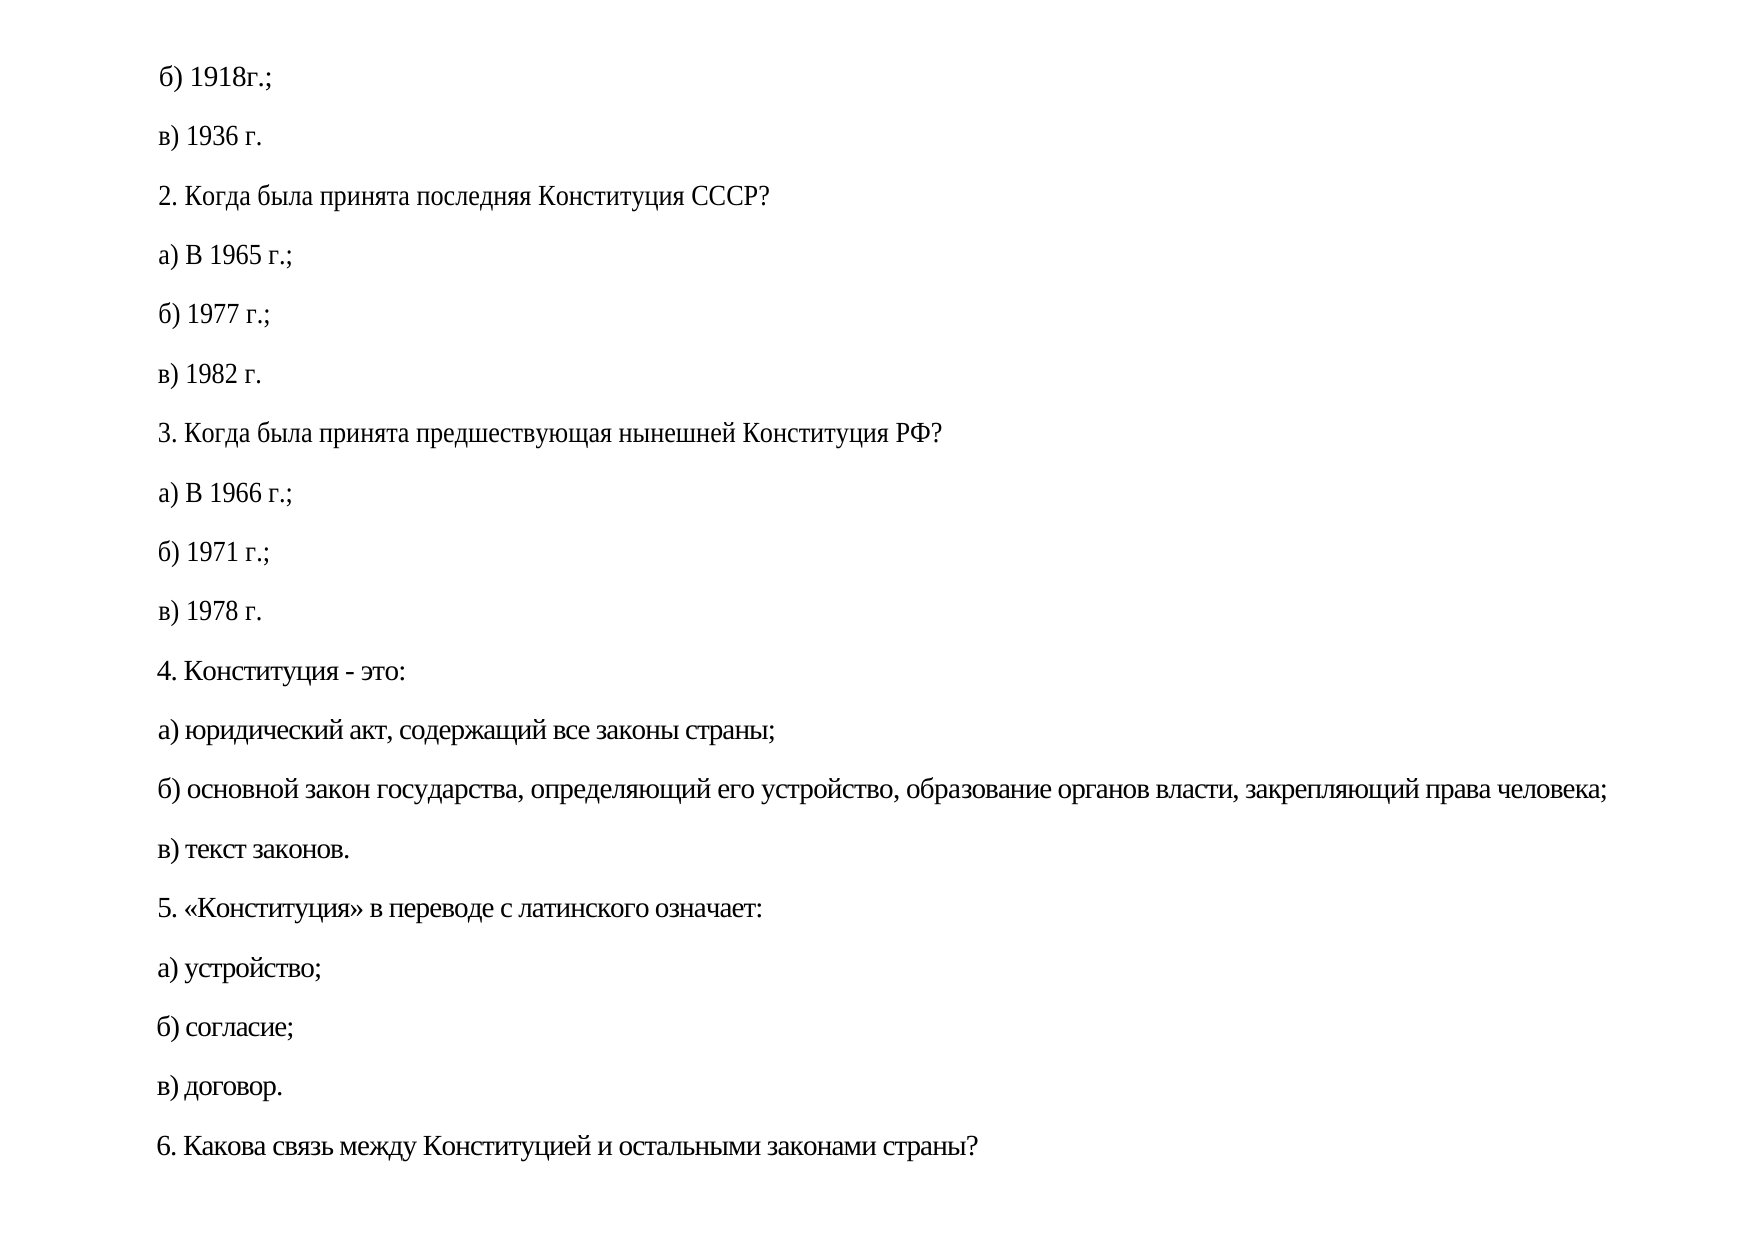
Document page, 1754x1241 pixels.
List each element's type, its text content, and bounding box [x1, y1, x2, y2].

text в) договор. [157, 1068, 1636, 1102]
text а) В 1965 г.; [158, 237, 1636, 271]
text в) 1982 г. [158, 356, 1636, 389]
text а) В 1966 г.; [158, 475, 1636, 508]
text б) основной закон государства, определяющий его устройство, образование органов власти, закрепляющий права человека; [119, 772, 1634, 805]
text 2. Когда была принята последняя Конституция СССР? [158, 178, 1636, 211]
text б) 1918г.; [159, 59, 1636, 93]
text 6. Какова связь между Конституцией и остальными законами страны? [156, 1128, 1636, 1161]
text 4. Конституция - это: [157, 653, 1636, 686]
text б) 1977 г.; [158, 297, 1636, 330]
text б) 1971 г.; [158, 534, 1636, 568]
text б) согласие; [156, 1009, 1636, 1043]
text а) юридический акт, содержащий все законы страны; [158, 712, 1636, 746]
text 3. Когда была принята предшествующая нынешней Конституция РФ? [158, 415, 1636, 449]
text в) 1936 г. [158, 118, 1636, 152]
text а) устройство; [157, 950, 1636, 983]
text 5. «Конституция» в переводе с латинского означает: [157, 890, 1636, 924]
text в) текст законов. [157, 831, 1636, 864]
text в) 1978 г. [158, 593, 1636, 627]
